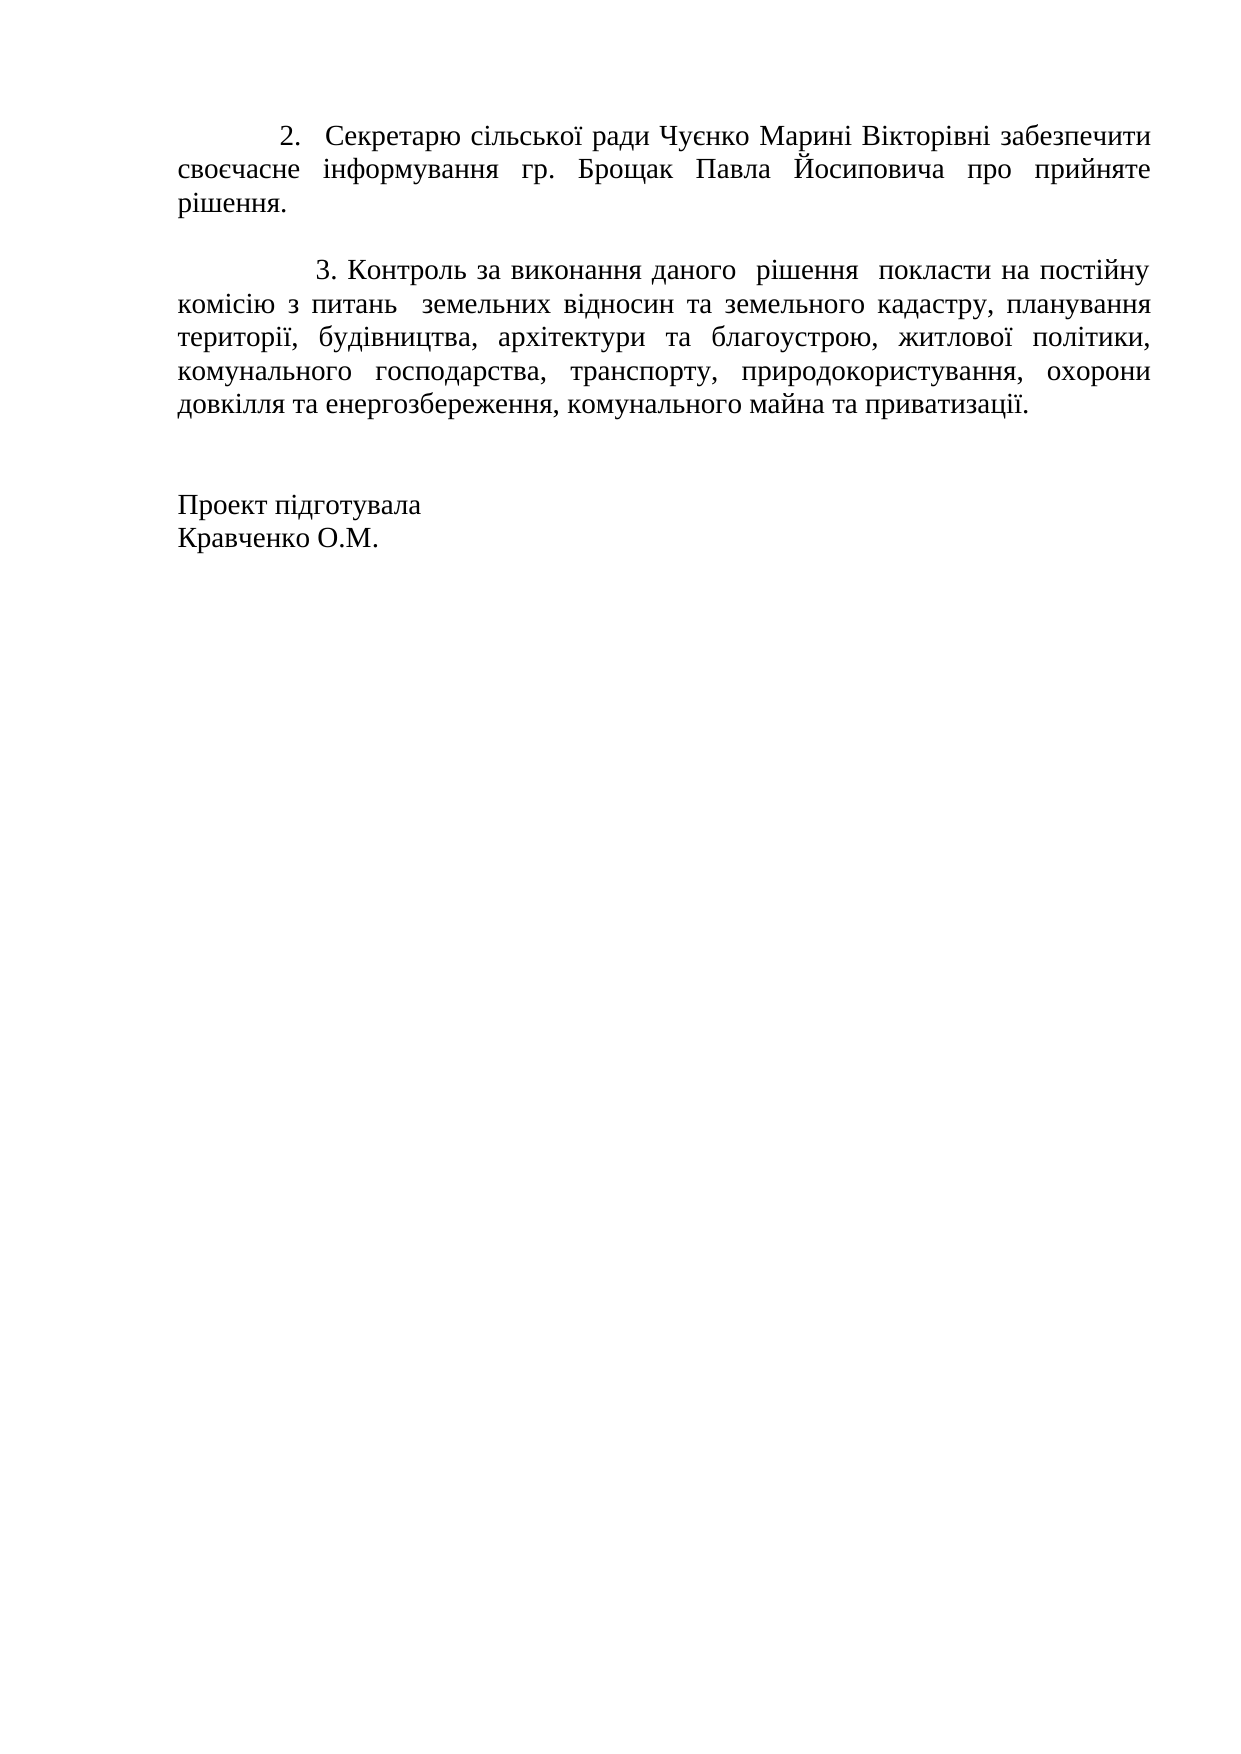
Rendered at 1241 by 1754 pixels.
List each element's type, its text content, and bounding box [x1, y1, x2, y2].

text 2. Секретарю сільської ради Чуєнко Марині Вікторівні забезпечити своєчасне інформування гр. Брощак Павла Йосиповича про прийняте рішення. [177, 118, 1152, 219]
text Проект підготувала [177, 487, 1152, 521]
text Кравченко О.М. [177, 521, 1152, 554]
text 3. Контроль за виконання даного рішення покласти на постійну комісію з питань земельних відносин та земельного кадастру, планування території, будівництва, архітектури та благоустрою, житлової політики, комунального господарства, транспорту, природокористування, охорони довкілля та енергозбереження, комунального майна та приватизації. [177, 252, 1152, 420]
